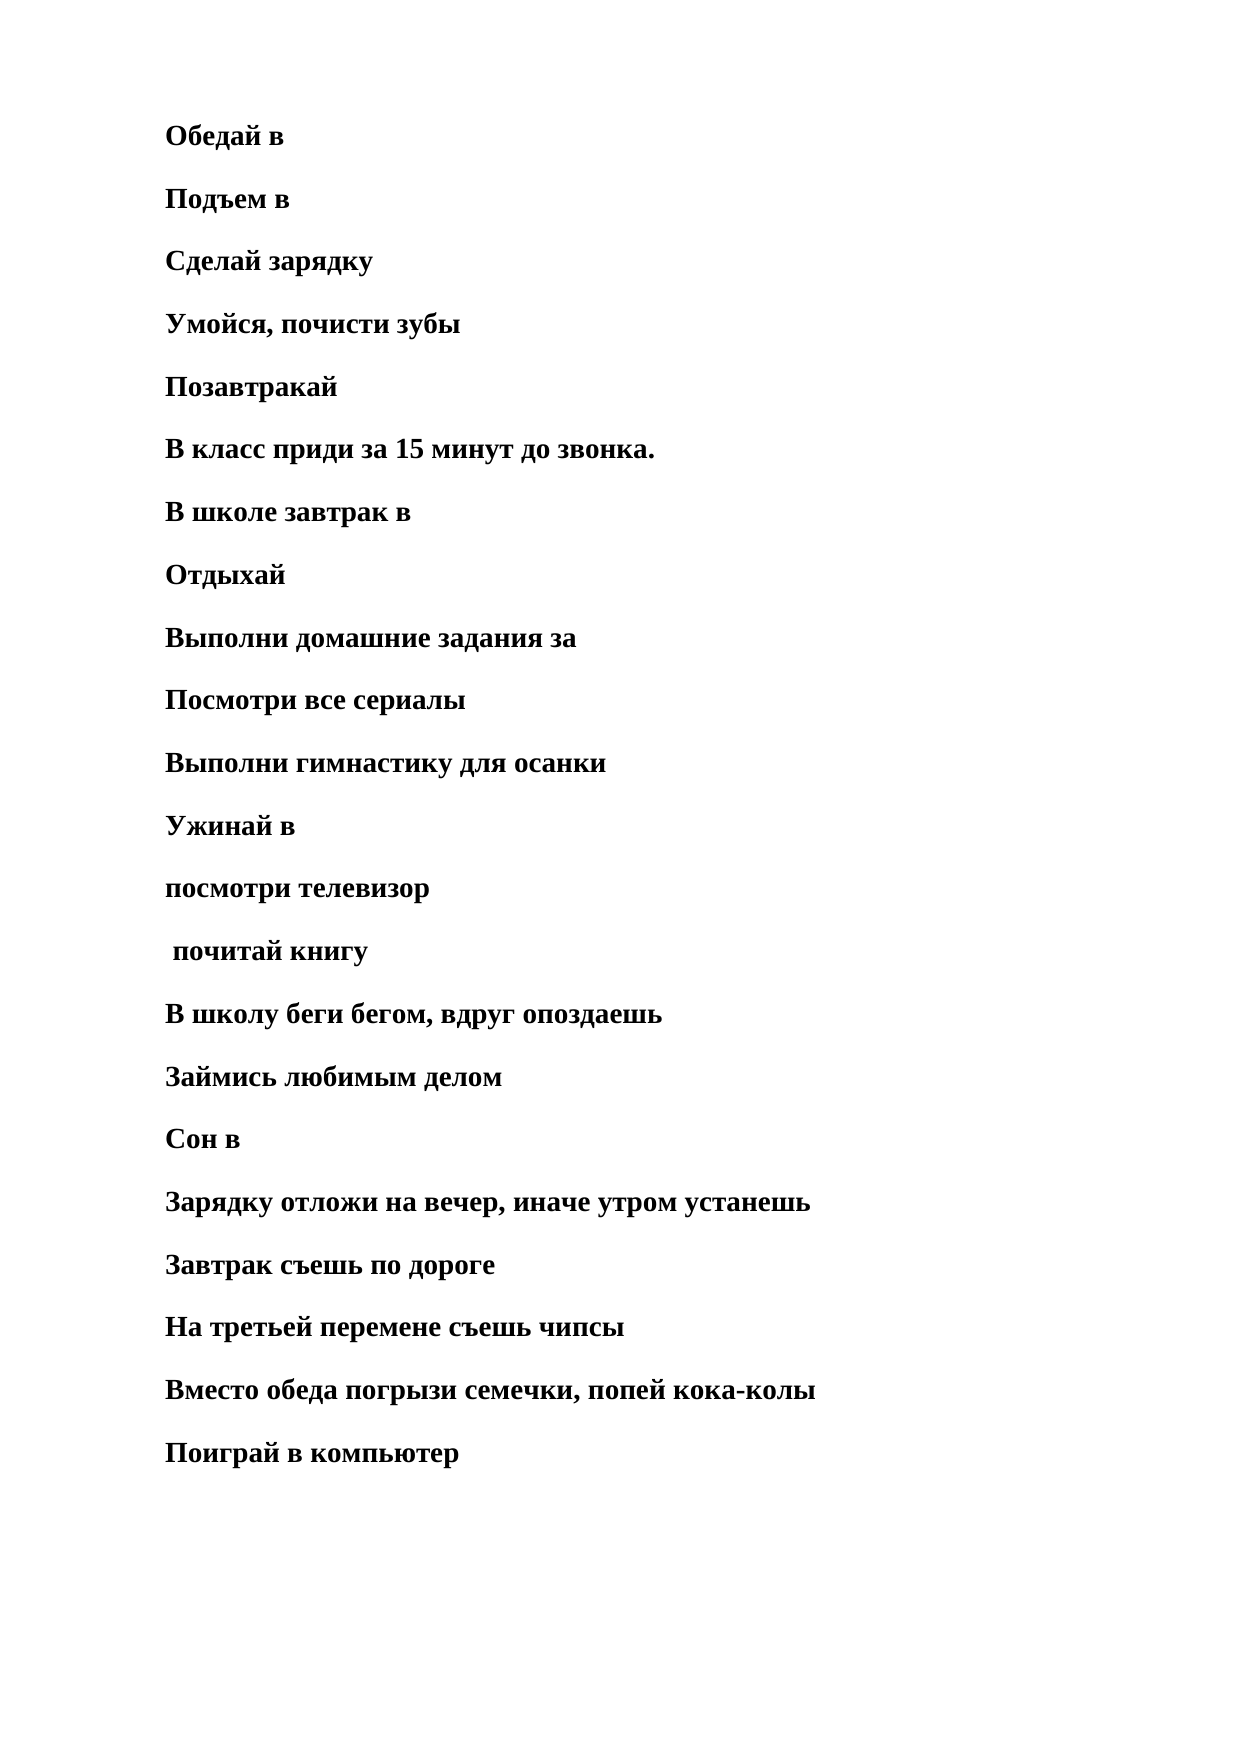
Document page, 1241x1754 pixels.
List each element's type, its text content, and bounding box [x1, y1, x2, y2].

text В школу беги бегом, вдруг опоздаешь [118, 996, 1122, 1029]
text Поиграй в компьютер [118, 1435, 1122, 1468]
text Умойся, почисти зубы [118, 306, 1122, 340]
text Отдыхай [118, 557, 1122, 591]
text Ужинай в [118, 808, 1122, 841]
text Выполни домашние задания за [118, 620, 1122, 653]
text В школе завтрак в [118, 494, 1122, 528]
text Сделай зарядку [118, 243, 1122, 277]
text почитай книгу [118, 933, 1122, 967]
text Вместо обеда погрызи семечки, попей кока-колы [118, 1372, 1122, 1406]
text На третьей перемене съешь чипсы [118, 1309, 1122, 1343]
text Зарядку отложи на вечер, иначе утром устанешь [118, 1184, 1122, 1218]
text В класс приди за 15 минут до звонка. [118, 432, 1122, 465]
text посмотри телевизор [118, 871, 1122, 904]
text Выполни гимнастику для осанки [118, 745, 1122, 779]
text Займись любимым делом [118, 1059, 1122, 1092]
text Завтрак съешь по дороге [118, 1247, 1122, 1280]
text Позавтракай [118, 369, 1122, 402]
text Обедай в [118, 118, 1122, 152]
text Подъем в [118, 181, 1122, 214]
text Сон в [118, 1121, 1122, 1155]
text Посмотри все сериалы [118, 682, 1122, 716]
